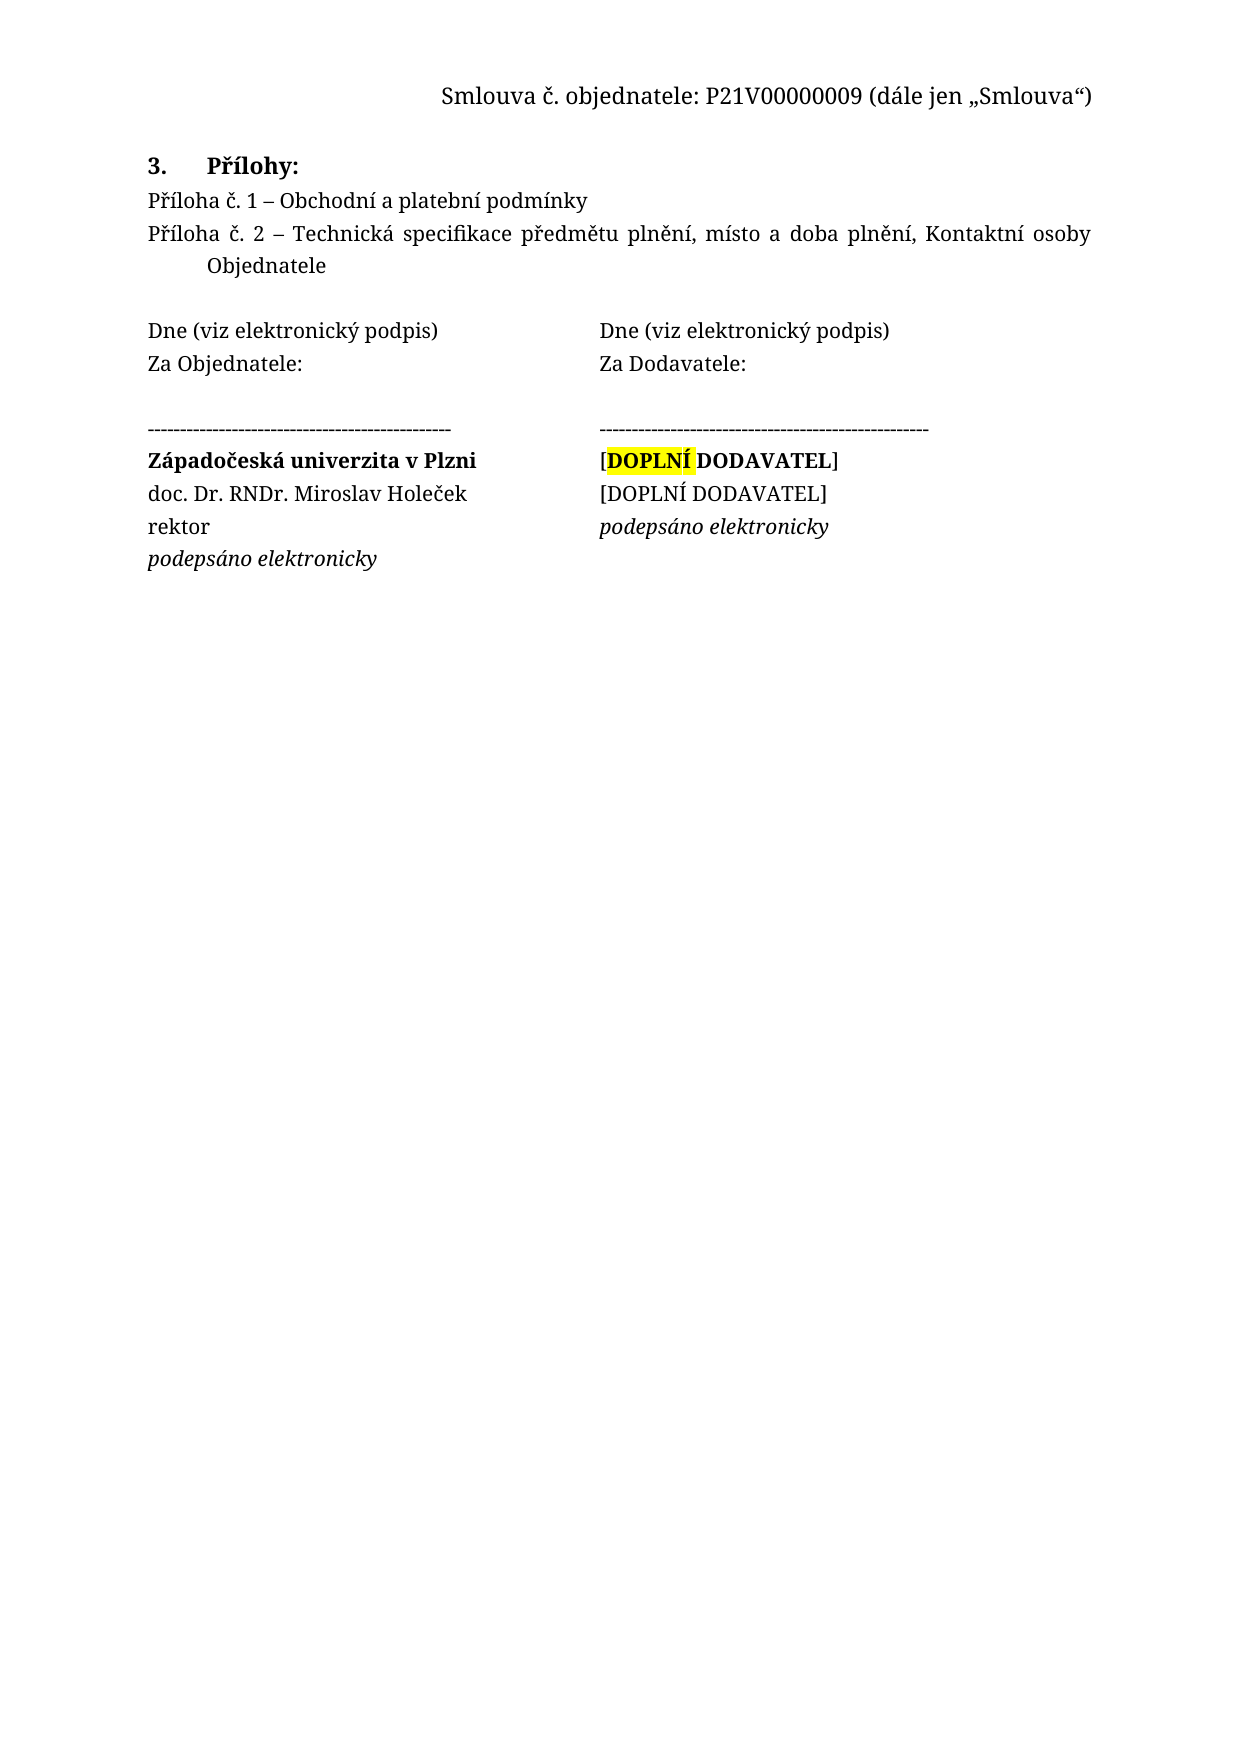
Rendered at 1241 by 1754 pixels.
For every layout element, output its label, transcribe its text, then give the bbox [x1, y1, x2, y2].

table_header Dne (viz elektronický podpis) Za Dodavatele: --------------------------------------------------- [DOPLNÍ DODAVATEL] [DOPLNÍ DODAVATEL] podepsáno elektronicky [588, 316, 1040, 577]
text Příloha č. 2 – Technická specifikace předmětu plnění, místo a doba plnění, Kontaktní osoby Objednatele [148, 219, 1093, 280]
list Přílohy: [148, 150, 1093, 181]
text Příloha č. 1 – Obchodní a platební podmínky [148, 186, 1093, 214]
table_header Dne (viz elektronický podpis) Za Objednatele: ----------------------------------------------- Západočeská univerzita v Plzni doc. Dr. RNDr. Miroslav Holeček rektor podepsáno elektronicky [136, 316, 588, 577]
